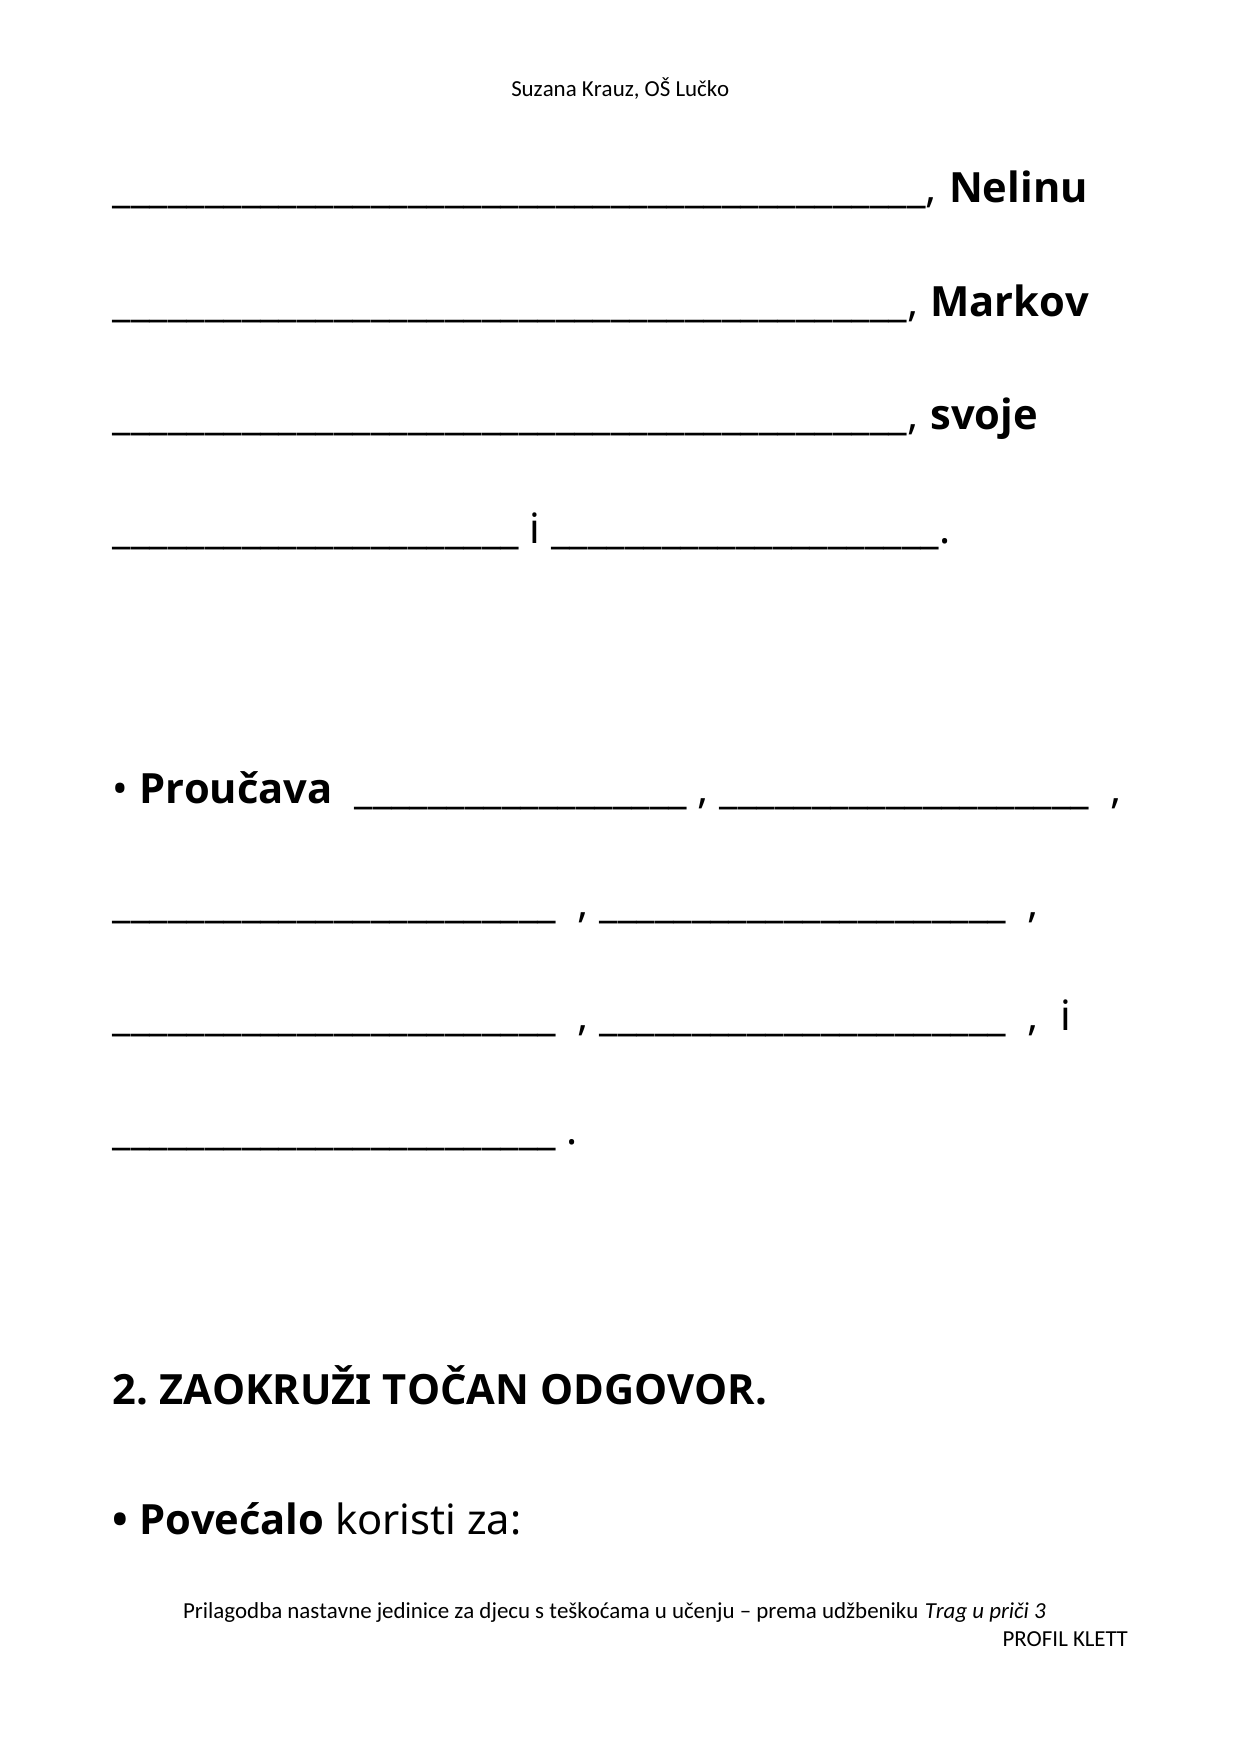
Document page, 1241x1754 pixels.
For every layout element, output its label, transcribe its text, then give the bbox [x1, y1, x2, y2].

text • Povećalo koristi za: [112, 1490, 1128, 1547]
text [112, 158, 1128, 555]
text 2. ZAOKRUŽI TOČAN ODGOVOR. [112, 1360, 1128, 1417]
text • Proučava __________________ , ____________________ , ________________________ , ______________________ , ________________________ , ______________________ , i ________________________ . [112, 759, 1128, 1156]
